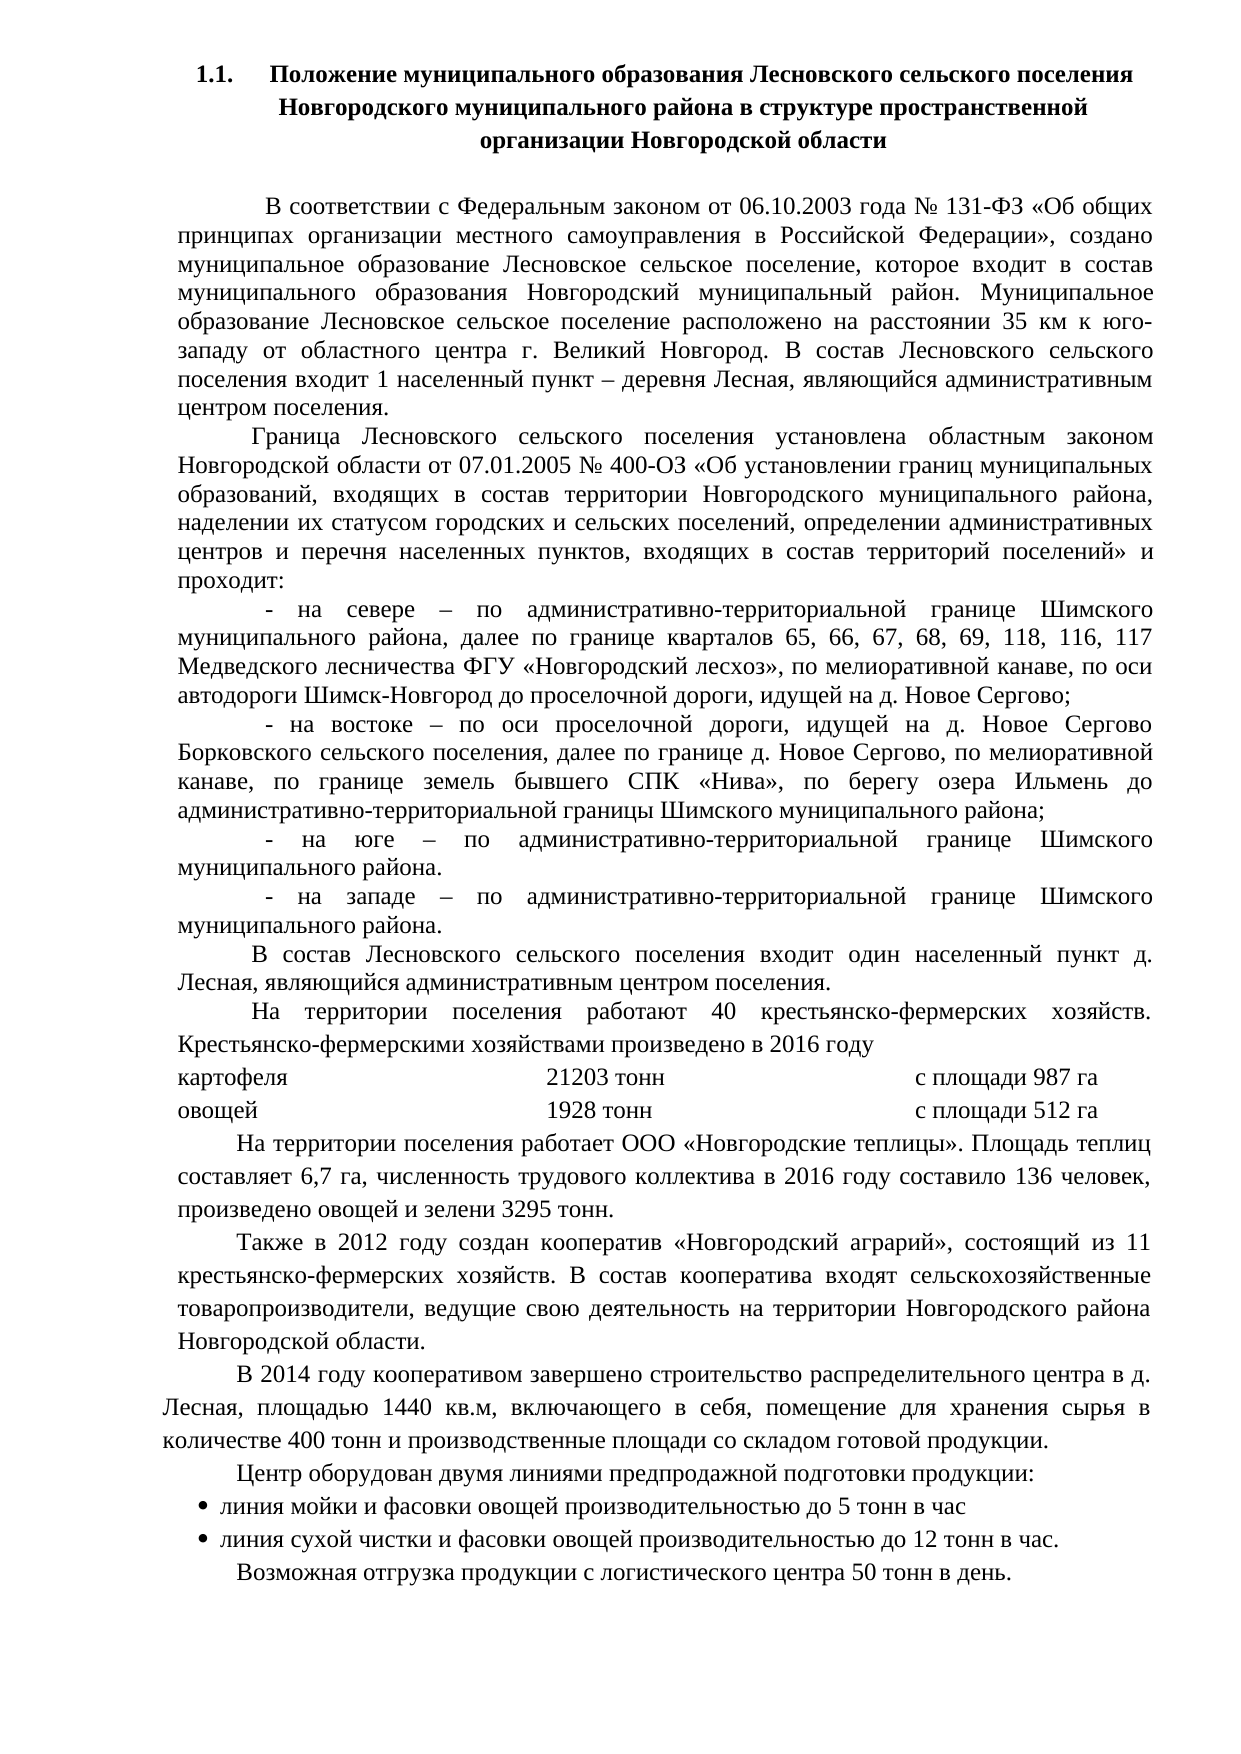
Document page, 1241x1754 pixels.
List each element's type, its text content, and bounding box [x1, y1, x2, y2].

text В соответствии с Федеральным законом от 06.10.2003 года № 131-ФЗ «Об общих принципах организации местного самоуправления в Российской Федерации», создано муниципальное образование Лесновское сельское поселение, которое входит в состав муниципального образования Новгородский муниципальный район. Муниципальное образование Лесновское сельское поселение расположено на расстоянии 35 км к юго-западу от областного центра г. Великий Новгород. В состав Лесновского сельского поселения входит 1 населенный пункт – деревня Лесная, являющийся административным центром поселения. [177, 191, 1154, 421]
text На территории поселения работает ООО «Новгородские теплицы». Площадь теплиц составляет 6,7 га, численность трудового коллектива в 2016 году составило 136 человек, произведено овощей и зелени 3295 тонн. [177, 1128, 1152, 1223]
text - на севере – по административно-территориальной границе Шимского муниципального района, далее по границе кварталов 65, 66, 67, 68, 69, 118, 116, 117 Медведского лесничества ФГУ «Новгородский лесхоз», по мелиоративной канаве, по оси автодороги Шимск-Новгород до проселочной дороги, идущей на д. Новое Сергово; [177, 594, 1154, 709]
text В 2014 году кооперативом завершено строительство распределительного центра в д. Лесная, площадью 1440 кв.м, включающего в себя, помещение для хранения сырья в количестве 400 тонн и производственные площади со складом готовой продукции. [162, 1359, 1152, 1454]
text - на юге – по административно-территориальной границе Шимского муниципального района. [177, 824, 1154, 881]
list линия сухой чистки и фасовки овощей производительностью до 12 тонн в час. [199, 1524, 1152, 1553]
text Возможная отгрузка продукции с логистического центра 50 тонн в день. [236, 1557, 1152, 1586]
list линия мойки и фасовки овощей производительностью до 5 тонн в час [199, 1491, 1152, 1520]
text - на востоке – по оси проселочной дороги, идущей на д. Новое Сергово Борковского сельского поселения, далее по границе д. Новое Сергово, по мелиоративной канаве, по границе земель бывшего СПК «Нива», по берегу озера Ильмень до административно-территориальной границы Шимского муниципального района; [177, 709, 1154, 824]
text Центр оборудован двумя линиями предпродажной подготовки продукции: [236, 1458, 1152, 1487]
text картофеля 21203 тонн с площади 987 га [177, 1062, 1152, 1091]
text На территории поселения работают 40 крестьянско-фермерских хозяйств. Крестьянско-фермерскими хозяйствами произведено в 2016 году [177, 996, 1152, 1058]
text - на западе – по административно-территориальной границе Шимского муниципального района. [177, 881, 1154, 939]
text овощей 1928 тонн с площади 512 га [177, 1095, 1152, 1124]
text Граница Лесновского сельского поселения установлена областным законом Новгородской области от 07.01.2005 № 400-ОЗ «Об установлении границ муниципальных образований, входящих в состав территории Новгородского муниципального района, наделении их статусом городских и сельских поселений, определении административных центров и перечня населенных пунктов, входящих в состав территорий поселений» и проходит: [177, 421, 1154, 594]
text Также в 2012 году создан кооператив «Новгородский аграрий», состоящий из 11 крестьянско-фермерских хозяйств. В состав кооператива входят сельскохозяйственные товаропроизводители, ведущие свою деятельность на территории Новгородского района Новгородской области. [177, 1227, 1152, 1355]
text В состав Лесновского сельского поселения входит один населенный пункт д. Лесная, являющийся административным центром поселения. [177, 939, 1154, 996]
list Положение муниципального образования Лесновского сельского поселения Новгородского муниципального района в структуре пространственной организации Новгородской области [177, 59, 1152, 154]
